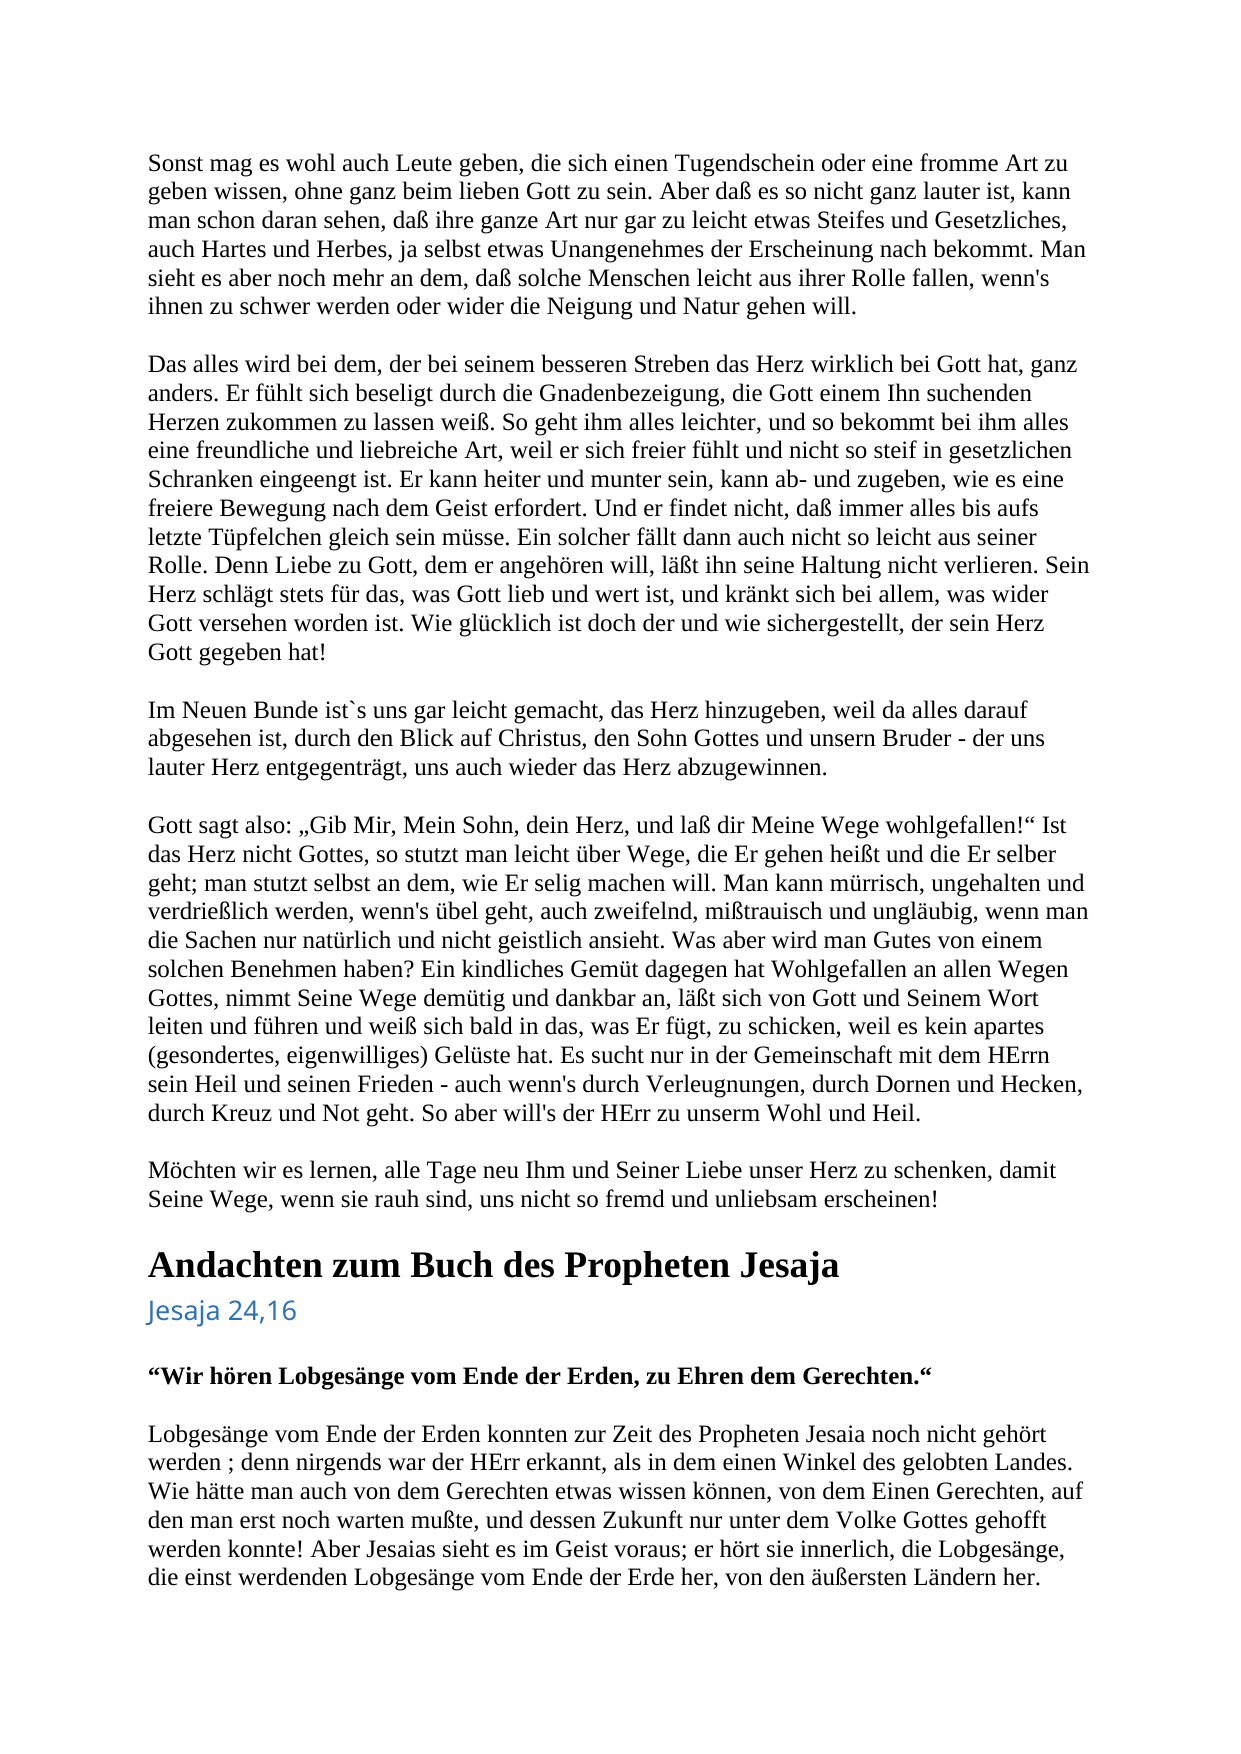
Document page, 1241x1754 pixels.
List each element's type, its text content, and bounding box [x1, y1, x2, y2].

text Im Neuen Bunde ist`s uns gar leicht gemacht, das Herz hinzugeben, weil da alles darauf abgesehen ist, durch den Blick auf Christus, den Sohn Gottes und unsern Bruder - der uns lauter Herz entgegenträgt, uns auch wieder das Herz abzugewinnen. [148, 1081, 1093, 1167]
text „Gib Mir, Mein Sohn, dein Herz, und laß deinen Augen Meine Wege wohlgefallen!“ [148, 217, 1093, 245]
text Gott sagt also: „Gib Mir, Mein Sohn, dein Herz, und laß dir Meine Wege wohlgefallen!“ Ist das Herz nicht Gottes, so stutzt man leicht über Wege, die Er gehen heißt und die Er selber geht; man stutzt selbst an dem, wie Er selig machen will. Man kann mürrisch, ungehalten und verdrießlich werden, wenn's übel geht, auch zweifelnd, mißtrauisch und ungläubig, wenn man die Sachen nur natürlich und nicht geistlich ansieht. Was aber wird man Gutes von einem solchen Benehmen haben? Ein kindliches Gemüt dagegen hat Wohlgefallen an allen Wegen Gottes, nimmt Seine Wege demütig und dankbar an, läßt sich von Gott und Seinem Wort leiten und führen und weiß sich bald in das, was Er fügt, zu schicken, weil es kein apartes (gesondertes, eigenwilliges) Gelüste hat. Es sucht nur in der Gemeinschaft mit dem HErrn sein Heil und seinen Frieden - auch wenn's durch Verleugnungen, durch Dornen und Hecken, durch Kreuz und Not geht. So aber will's der HErr zu unserm Wohl und Heil. [148, 1196, 1093, 1512]
subtitle Sprüche 23,26 [148, 148, 1093, 184]
text Sonst mag es wohl auch Leute geben, die sich einen Tugendschein oder eine fromme Art zu geben wissen, ohne ganz beim lieben Gott zu sein. Aber daß es so nicht ganz lauter ist, kann man schon daran sehen, daß ihre ganze Art nur gar zu leicht etwas Steifes und Gesetzliches, auch Hartes und Herbes, ja selbst etwas Unangenehmes der Erscheinung nach bekommt. Man sieht es aber noch mehr an dem, daß solche Menschen leicht aus ihrer Rolle fallen, wenn's ihnen zu schwer werden oder wider die Neigung und Natur gehen will. [148, 534, 1093, 706]
text Das alles wird bei dem, der bei seinem besseren Streben das Herz wirklich bei Gott hat, ganz anders. Er fühlt sich beseligt durch die Gnadenbezeigung, die Gott einem Ihn suchenden Herzen zukommen zu lassen weiß. So geht ihm alles leichter, und so bekommt bei ihm alles eine freundliche und liebreiche Art, weil er sich freier fühlt und nicht so steif in gesetzlichen Schranken eingeengt ist. Er kann heiter und munter sein, kann ab- und zugeben, wie es eine freiere Bewegung nach dem Geist erfordert. Und er findet nicht, daß immer alles bis aufs letzte Tüpfelchen gleich sein müsse. Ein solcher fällt dann auch nicht so leicht aus seiner Rolle. Denn Liebe zu Gott, dem er angehören will, läßt ihn seine Haltung nicht verlieren. Sein Herz schlägt stets für das, was Gott lieb und wert ist, und kränkt sich bei allem, was wider Gott versehen worden ist. Wie glücklich ist doch der und wie sichergestellt, der sein Herz Gott gegeben hat! [148, 735, 1093, 1052]
text Was will der HErr? Dein Herz! So da und dort ein wenig in der Ordnung sein und ehrbar und tugendstolz dahergehen, das ist's noch nicht, womit man's dem lieben Gott abgewinnen kann. Das Herz will Er haben, dich selbst, dein eigentlichstes Ich. Dein Lieben und Wohlgefallen soll auf Ihm, deinem HErrn und Gott, allein ruhen; und du sollst dich auf nichts anderes sonst mit Wonne und seliger Freude werfen - wenn nicht Gott selbst ganz dabei ist. In all deinem Tun soll deine Liebe zu Gott erkennbar sein. Dein ganzes Wesen, im kleinen und großen, im Geistlichen und Weltlichen, alles miteinander, soll sich bei dir so stellen, daß man dir's abfühlt, du habest deinen Gott und Erbarmer lieb, Er habe dein Herz. [148, 274, 1093, 504]
text Möchten wir es lernen, alle Tage neu Ihm und Seiner Liebe unser Herz zu schenken, damit Seine Wege, wenn sie rauh sind, uns nicht so fremd und unliebsam erscheinen! [148, 1542, 1093, 1599]
